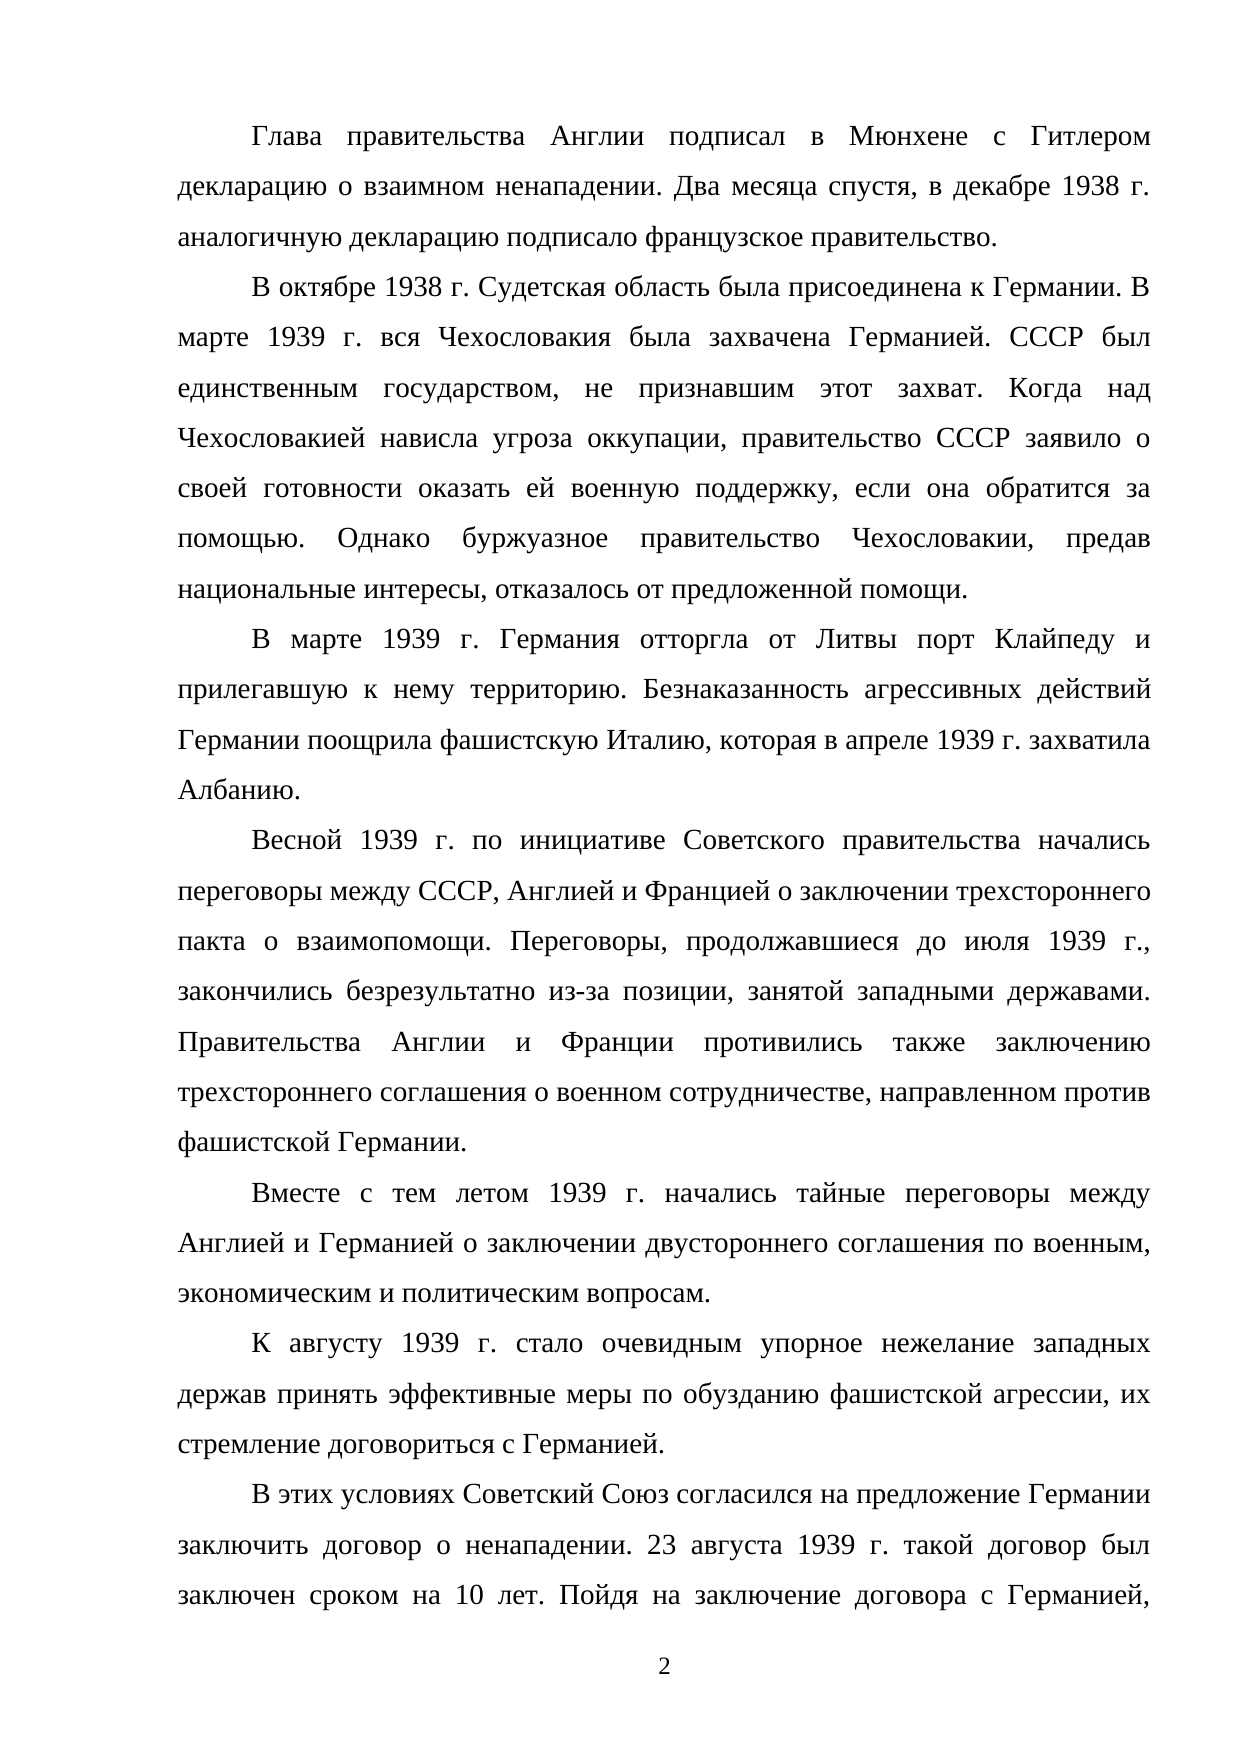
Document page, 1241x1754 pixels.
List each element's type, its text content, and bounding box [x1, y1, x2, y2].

text Глава правительства Англии подписал в Мюнхене с Гитлером декларацию о взаимном ненападении. Два месяца спустя, в декабре 1938 г. аналогичную декларацию подписало французское правительство. [177, 118, 1152, 252]
text К августу 1939 г. стало очевидным упорное нежелание западных держав принять эффективные меры по обузданию фашистской агрессии, их стремление договориться с Германией. [177, 1326, 1152, 1460]
text В октябре 1938 г. Судетская область была присоединена к Германии. В марте 1939 г. вся Чехословакия была захвачена Германией. СССР был единственным государством, не признавшим этот захват. Когда над Чехословакией нависла угроза оккупации, правительство СССР заявило о своей готовности оказать ей военную поддержку, если она обратится за помощью. Однако буржуазное правительство Чехословакии, предав национальные интересы, отказалось от предложенной помощи. [177, 269, 1152, 604]
text Вместе с тем летом 1939 г. начались тайные переговоры между Англией и Германией о заключении двустороннего соглашения по военным, экономическим и политическим вопросам. [177, 1175, 1152, 1309]
text Весной 1939 г. по инициативе Советского правительства начались переговоры между СССР, Англией и Францией о заключении трехстороннего пакта о взаимопомощи. Переговоры, продолжавшиеся до июля 1939 г., закончились безрезультатно из-за позиции, занятой западными державами. Правительства Англии и Франции противились также заключению трехстороннего соглашения о военном сотрудничестве, направленном против фашистской Германии. [177, 822, 1152, 1158]
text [177, 1477, 1152, 1611]
text В марте 1939 г. Германия отторгла от Литвы порт Клайпеду и прилегавшую к нему территорию. Безнаказанность агрессивных действий Германии поощрила фашистскую Италию, которая в апреле 1939 г. захватила Албанию. [177, 621, 1152, 806]
